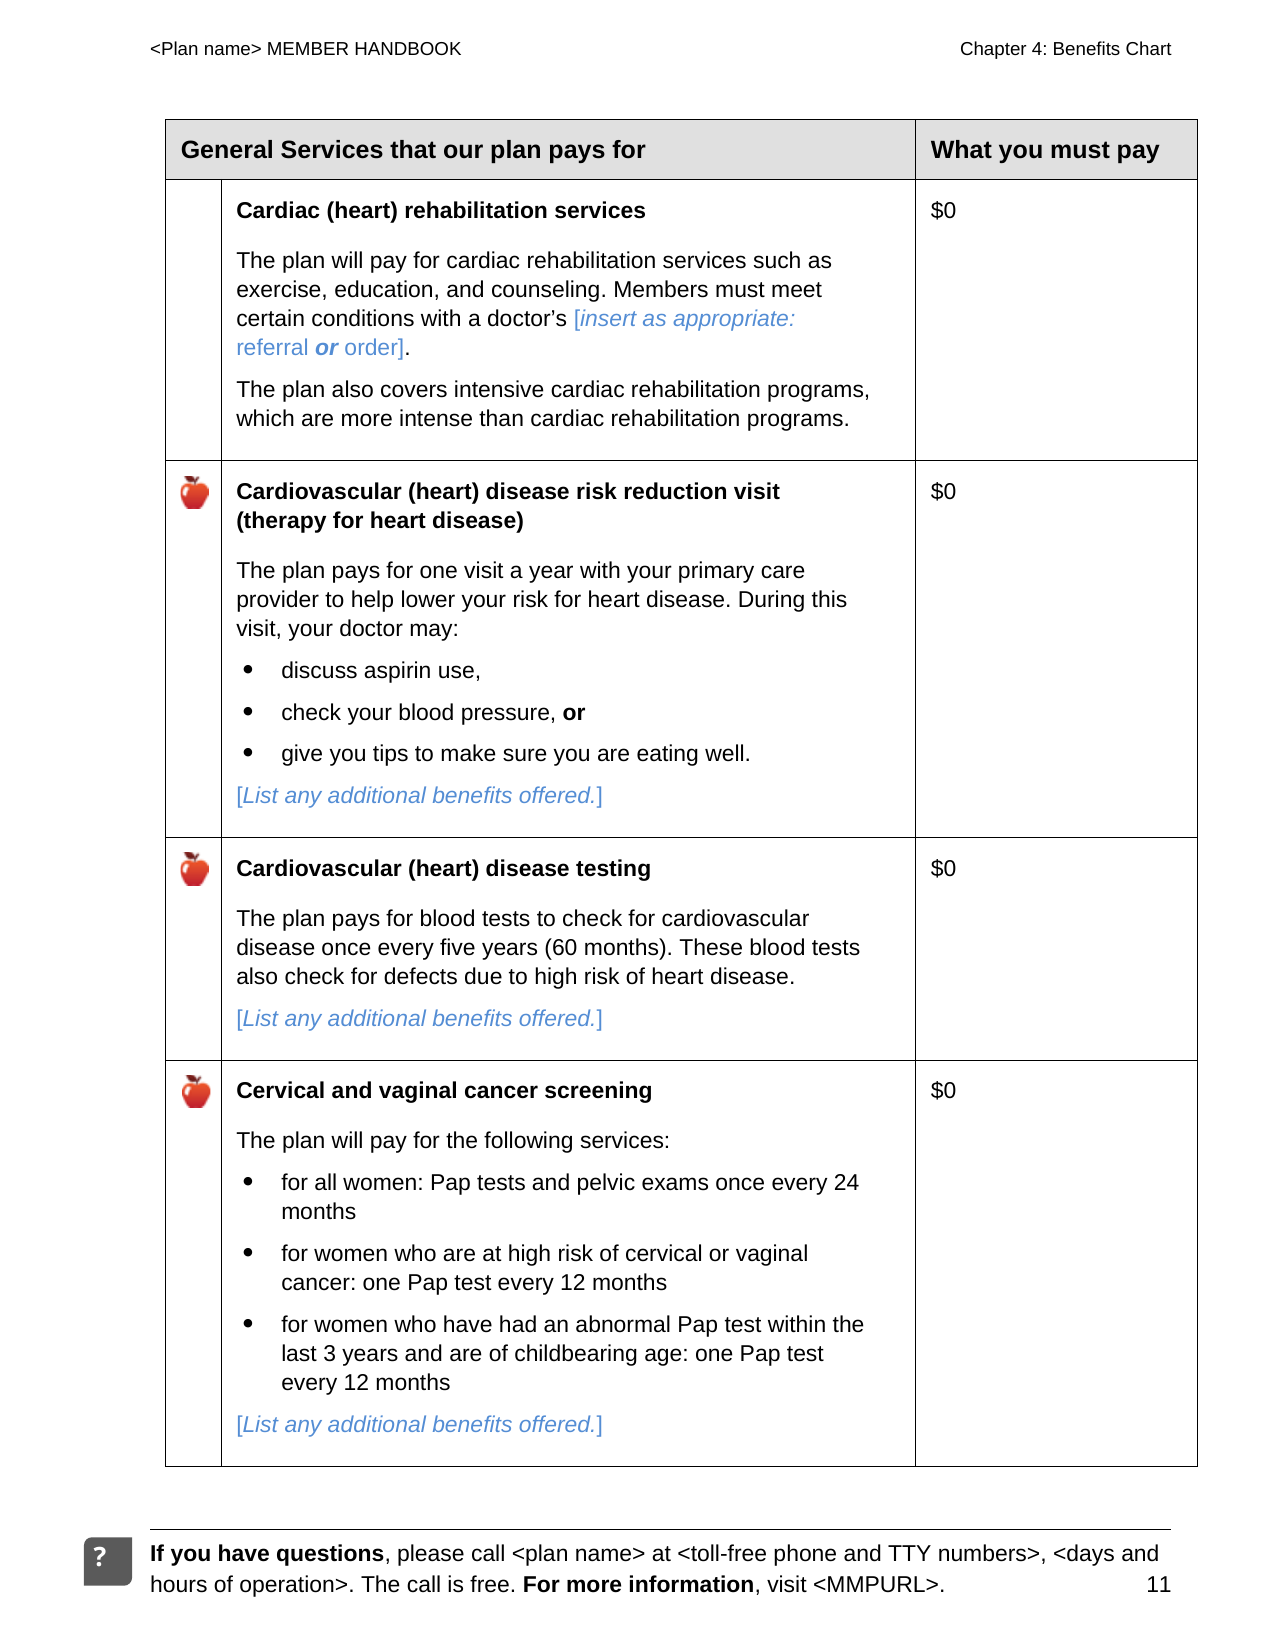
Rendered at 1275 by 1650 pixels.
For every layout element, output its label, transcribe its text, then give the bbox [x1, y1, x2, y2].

picture [182, 1075, 211, 1108]
table_cell Cardiovascular (heart) disease risk reduction visit (therapy for heart disease) The plan pays for one visit a year with your primary care provider to help lower your risk for heart disease. During this visit, your doctor may: discuss aspirin use, check your blood pressure, or give you tips to make sure you are eating well. [List any additional benefits offered.] [222, 461, 915, 837]
table_cell $0 [916, 1061, 1197, 1466]
table_cell [166, 838, 221, 1059]
table_cell $0 [916, 461, 1197, 837]
table_cell Cardiovascular (heart) disease testing The plan pays for blood tests to check for cardiovascular disease once every five years (60 months). These blood tests also check for defects due to high risk of heart disease. [List any additional benefits offered.] [222, 838, 915, 1059]
table_cell $0 [916, 838, 1197, 1059]
table_cell [166, 461, 221, 837]
table_header General Services that our plan pays for [166, 120, 915, 179]
picture [180, 476, 209, 509]
table_cell [166, 1061, 221, 1466]
table_header What you must pay [916, 120, 1197, 179]
table_cell Cardiac (heart) rehabilitation services The plan will pay for cardiac rehabilitation services such as exercise, education, and counseling. Members must meet certain conditions with a doctor’s [insert as appropriate: referral or order]. The plan also covers intensive cardiac rehabilitation programs, which are more intense than cardiac rehabilitation programs. [222, 180, 915, 460]
picture [180, 852, 209, 886]
table_cell [166, 180, 221, 460]
table_cell $0 [916, 180, 1197, 460]
table_cell Cervical and vaginal cancer screening The plan will pay for the following services: for all women: Pap tests and pelvic exams once every 24 months for women who are at high risk of cervical or vaginal cancer: one Pap test every 12 months for women who have had an abnormal Pap test within the last 3 years and are of childbearing age: one Pap test every 12 months [List any additional benefits offered.] [222, 1061, 915, 1466]
